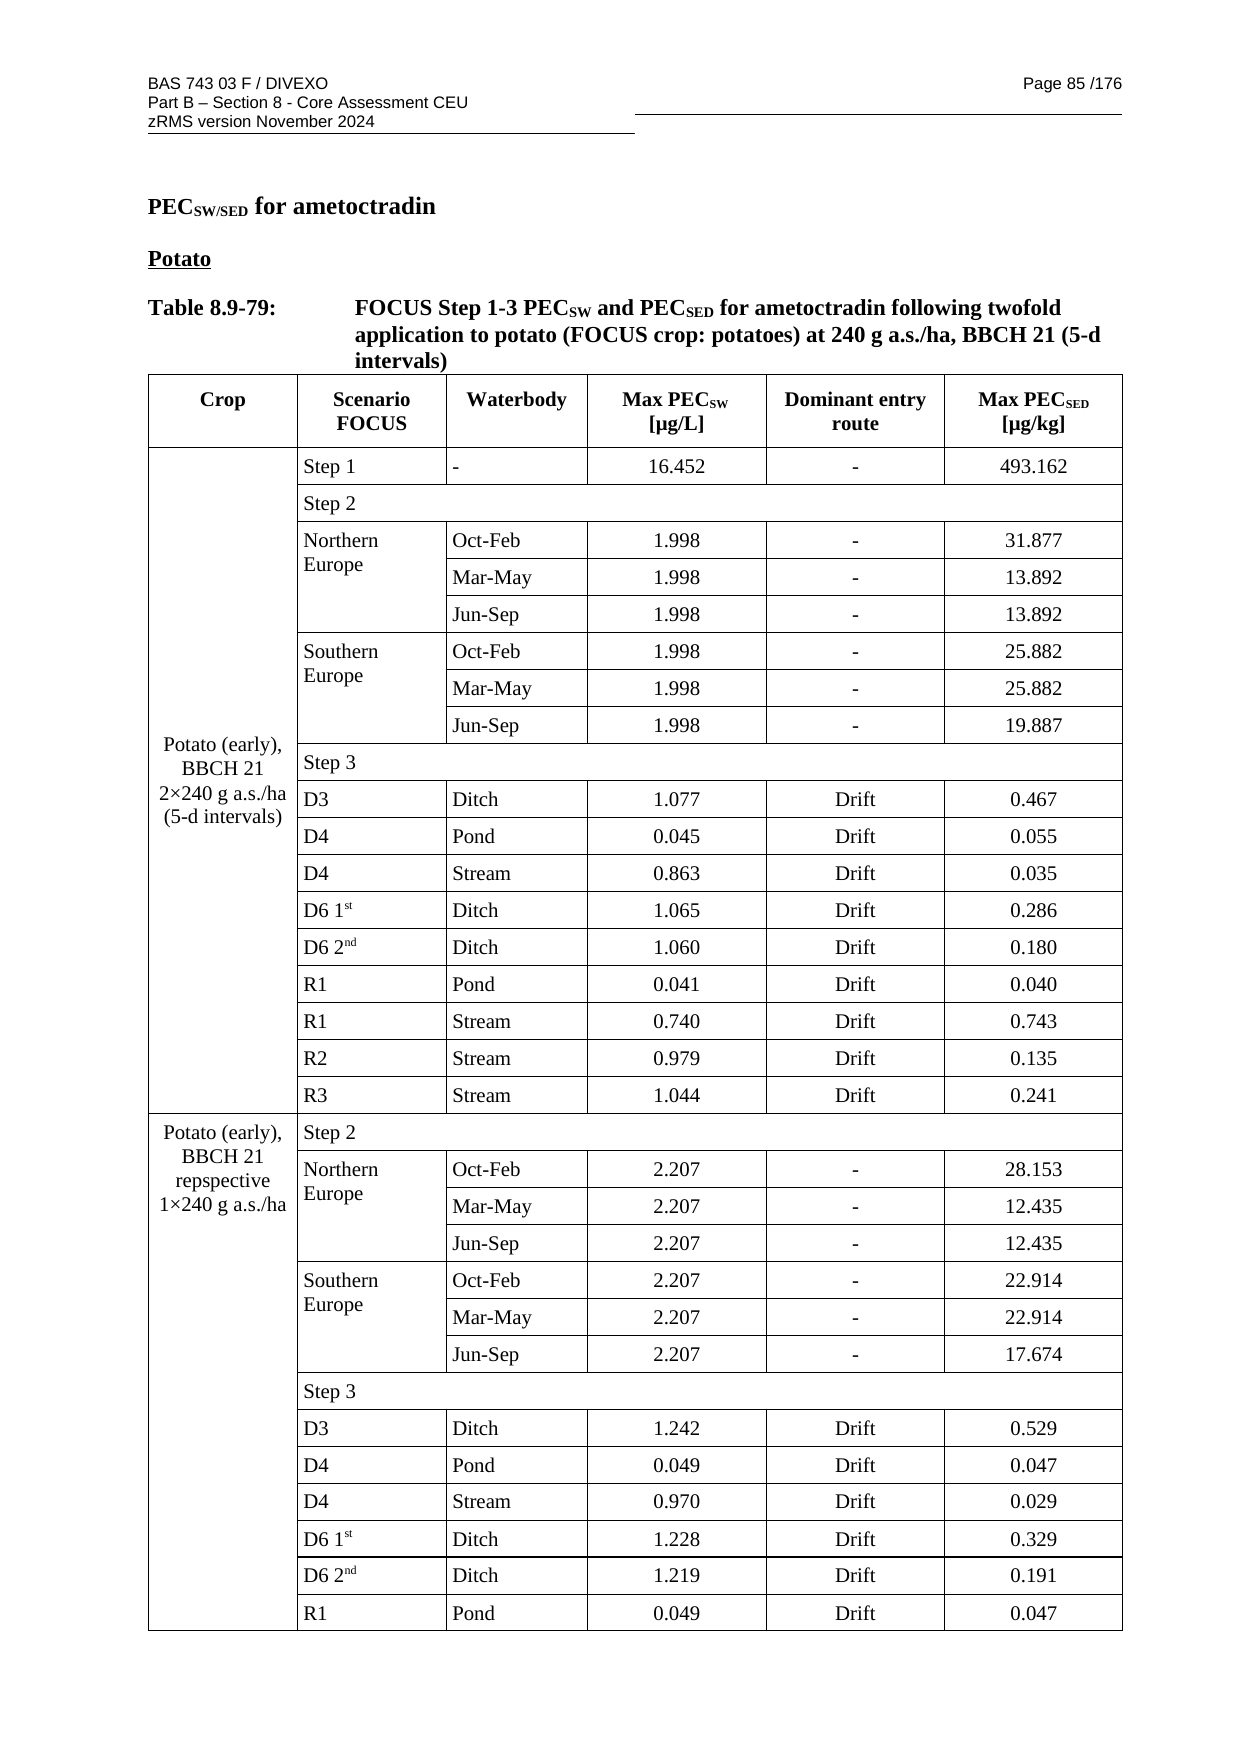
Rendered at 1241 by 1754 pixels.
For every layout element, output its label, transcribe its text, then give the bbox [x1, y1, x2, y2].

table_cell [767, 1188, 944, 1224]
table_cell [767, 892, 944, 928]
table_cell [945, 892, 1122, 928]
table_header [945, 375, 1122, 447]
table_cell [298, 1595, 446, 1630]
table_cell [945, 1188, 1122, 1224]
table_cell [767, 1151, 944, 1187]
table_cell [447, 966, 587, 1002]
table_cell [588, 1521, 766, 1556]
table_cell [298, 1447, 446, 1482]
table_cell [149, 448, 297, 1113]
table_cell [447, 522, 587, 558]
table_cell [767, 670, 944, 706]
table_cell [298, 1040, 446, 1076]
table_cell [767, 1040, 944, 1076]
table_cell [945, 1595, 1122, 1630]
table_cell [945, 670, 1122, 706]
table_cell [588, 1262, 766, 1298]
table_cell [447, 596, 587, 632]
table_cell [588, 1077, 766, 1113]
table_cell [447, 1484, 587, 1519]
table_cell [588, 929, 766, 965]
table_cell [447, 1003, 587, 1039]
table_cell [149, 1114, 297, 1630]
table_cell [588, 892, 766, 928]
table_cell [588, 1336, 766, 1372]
text Table 8.9-6: FOCUS Step 1-3 PECSW and PECSED for ametoctradin following twofold application to potato (FOCUS crop: potatoes) at 240 g a.s./ha, BBCH 21 (5-d intervals) [148, 292, 1122, 373]
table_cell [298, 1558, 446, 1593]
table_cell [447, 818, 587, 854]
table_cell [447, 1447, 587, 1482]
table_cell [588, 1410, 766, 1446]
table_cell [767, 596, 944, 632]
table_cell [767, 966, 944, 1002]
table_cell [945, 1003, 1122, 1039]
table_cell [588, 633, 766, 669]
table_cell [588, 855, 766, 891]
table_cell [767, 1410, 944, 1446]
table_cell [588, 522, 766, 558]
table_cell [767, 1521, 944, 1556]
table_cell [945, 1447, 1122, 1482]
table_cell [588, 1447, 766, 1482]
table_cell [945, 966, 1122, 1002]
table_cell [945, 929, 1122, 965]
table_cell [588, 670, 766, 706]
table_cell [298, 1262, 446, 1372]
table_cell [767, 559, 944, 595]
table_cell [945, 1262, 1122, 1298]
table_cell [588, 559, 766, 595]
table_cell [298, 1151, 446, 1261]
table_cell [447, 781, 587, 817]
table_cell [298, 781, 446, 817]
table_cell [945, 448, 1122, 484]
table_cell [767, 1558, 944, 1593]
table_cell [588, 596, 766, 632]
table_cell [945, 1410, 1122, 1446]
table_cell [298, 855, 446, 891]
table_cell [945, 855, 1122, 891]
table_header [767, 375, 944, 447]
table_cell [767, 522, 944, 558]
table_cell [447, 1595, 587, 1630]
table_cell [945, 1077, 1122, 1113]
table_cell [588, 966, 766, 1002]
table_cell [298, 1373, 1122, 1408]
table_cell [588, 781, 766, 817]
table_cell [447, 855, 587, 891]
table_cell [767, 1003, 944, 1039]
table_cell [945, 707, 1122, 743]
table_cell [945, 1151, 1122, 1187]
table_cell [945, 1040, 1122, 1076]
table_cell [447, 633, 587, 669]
text PECSW/SED for ametoctradin [148, 191, 1122, 220]
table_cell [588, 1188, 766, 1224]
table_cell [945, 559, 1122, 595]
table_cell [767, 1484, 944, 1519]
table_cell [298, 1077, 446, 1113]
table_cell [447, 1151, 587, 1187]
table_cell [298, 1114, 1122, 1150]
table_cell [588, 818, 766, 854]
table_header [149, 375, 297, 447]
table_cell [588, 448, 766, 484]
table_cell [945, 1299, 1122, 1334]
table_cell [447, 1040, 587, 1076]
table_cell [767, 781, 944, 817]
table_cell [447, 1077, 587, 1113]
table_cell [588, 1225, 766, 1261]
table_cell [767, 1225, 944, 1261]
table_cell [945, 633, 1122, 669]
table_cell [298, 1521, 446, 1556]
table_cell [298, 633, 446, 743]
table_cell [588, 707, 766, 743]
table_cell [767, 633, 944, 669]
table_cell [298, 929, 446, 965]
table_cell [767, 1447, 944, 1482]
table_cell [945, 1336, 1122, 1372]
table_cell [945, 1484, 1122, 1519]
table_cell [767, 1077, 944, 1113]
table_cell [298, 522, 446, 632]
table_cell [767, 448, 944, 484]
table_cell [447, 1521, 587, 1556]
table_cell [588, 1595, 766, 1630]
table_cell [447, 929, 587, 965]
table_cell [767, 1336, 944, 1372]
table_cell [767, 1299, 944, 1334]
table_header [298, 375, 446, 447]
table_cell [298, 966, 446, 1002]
text Potato [148, 245, 1122, 271]
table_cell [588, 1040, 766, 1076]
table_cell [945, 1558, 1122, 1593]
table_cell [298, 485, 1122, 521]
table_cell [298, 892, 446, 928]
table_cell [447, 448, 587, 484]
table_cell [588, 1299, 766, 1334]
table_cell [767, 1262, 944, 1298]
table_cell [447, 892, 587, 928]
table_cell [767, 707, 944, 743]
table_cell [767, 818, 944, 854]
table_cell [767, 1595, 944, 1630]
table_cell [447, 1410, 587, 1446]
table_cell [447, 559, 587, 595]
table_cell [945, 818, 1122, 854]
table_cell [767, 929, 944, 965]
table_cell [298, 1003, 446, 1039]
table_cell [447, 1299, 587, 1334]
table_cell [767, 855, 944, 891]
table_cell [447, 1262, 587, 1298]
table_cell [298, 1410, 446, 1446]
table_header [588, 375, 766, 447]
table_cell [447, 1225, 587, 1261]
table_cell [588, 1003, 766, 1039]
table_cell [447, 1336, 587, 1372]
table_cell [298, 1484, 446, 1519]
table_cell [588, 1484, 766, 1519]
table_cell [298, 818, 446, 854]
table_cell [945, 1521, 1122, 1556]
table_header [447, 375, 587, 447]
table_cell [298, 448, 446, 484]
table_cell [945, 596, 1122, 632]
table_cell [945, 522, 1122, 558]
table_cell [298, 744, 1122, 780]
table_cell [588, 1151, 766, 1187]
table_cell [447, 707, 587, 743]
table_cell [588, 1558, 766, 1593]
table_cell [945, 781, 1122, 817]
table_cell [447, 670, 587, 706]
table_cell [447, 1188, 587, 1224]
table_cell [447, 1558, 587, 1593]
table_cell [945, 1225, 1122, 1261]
